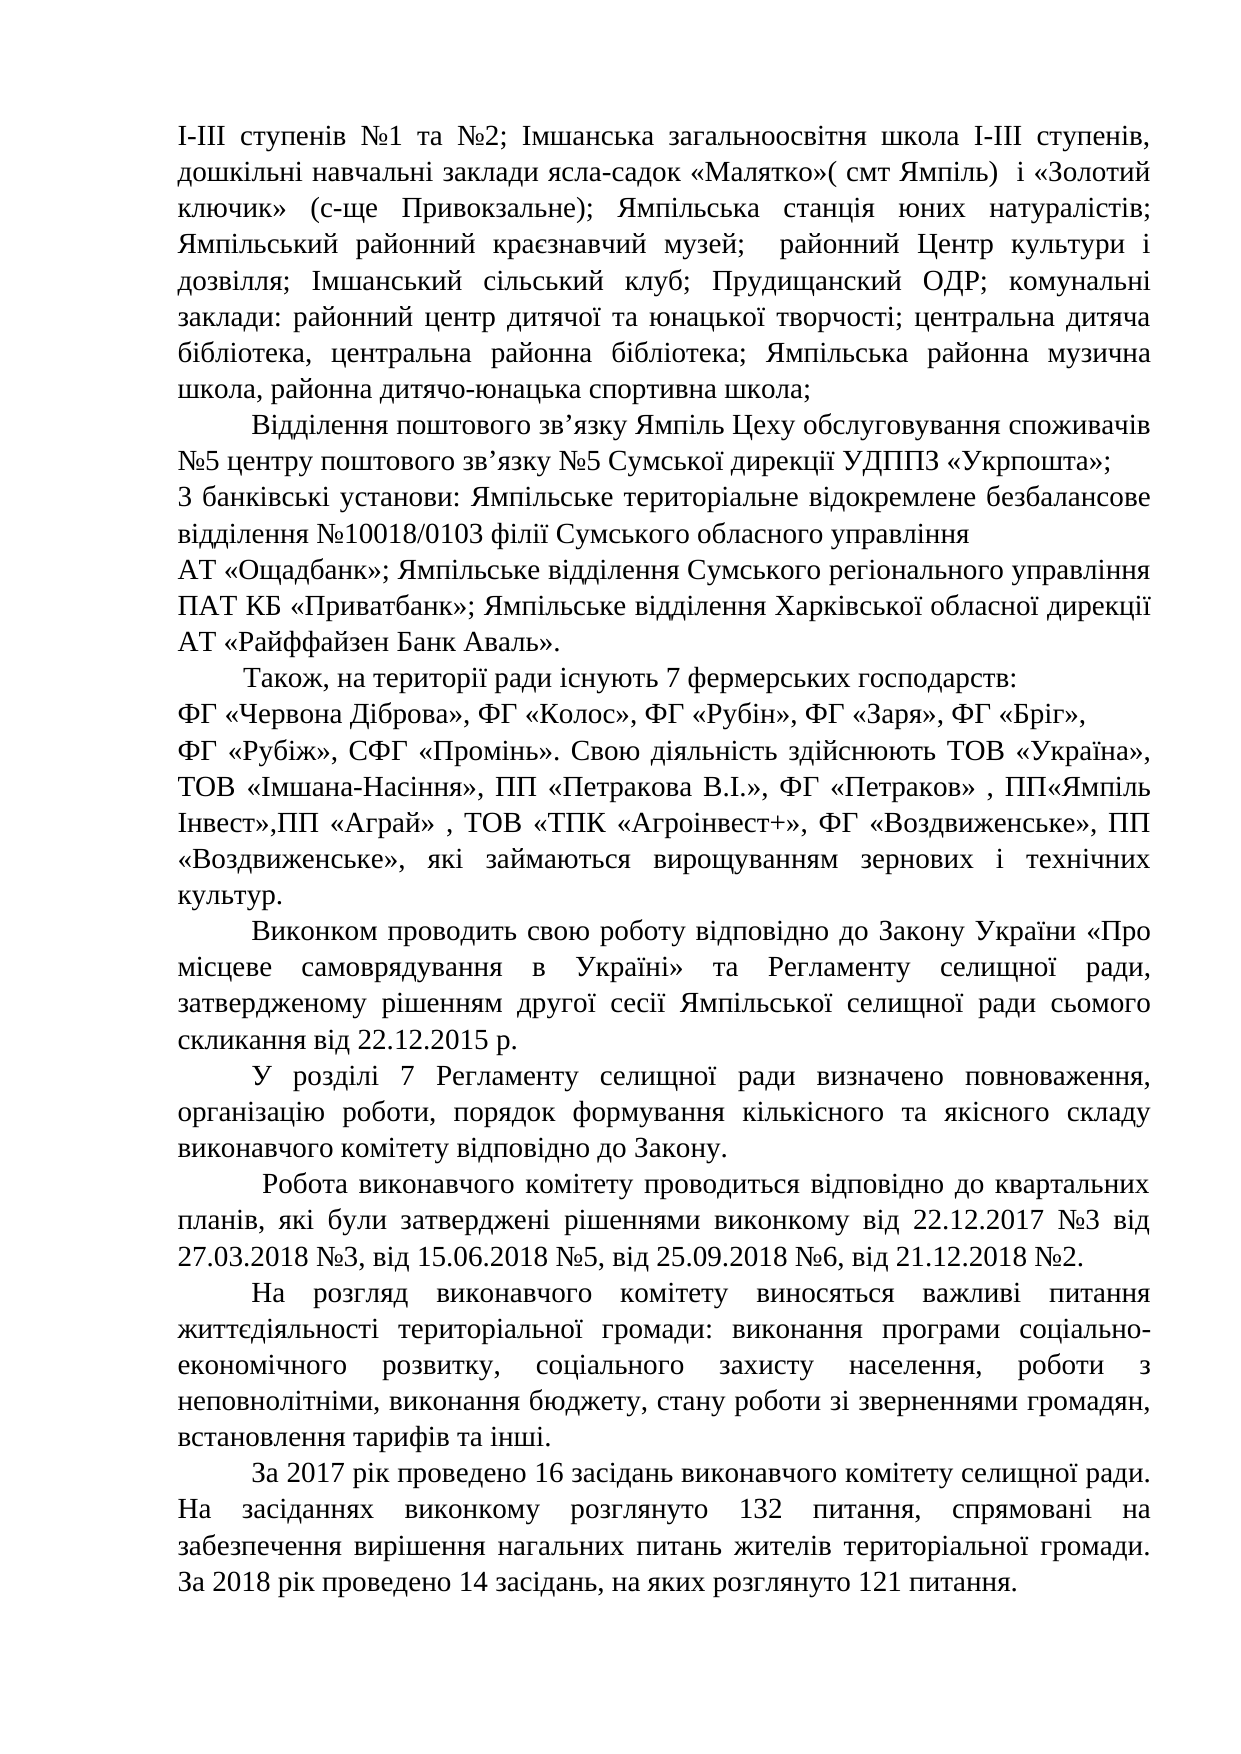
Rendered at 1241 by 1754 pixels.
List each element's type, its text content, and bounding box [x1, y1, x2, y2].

text У розділі 7 Регламенту селищної ради визначено повноваження, організацію роботи, порядок формування кількісного та якісного складу виконавчого комітету відповідно до Закону. [177, 1058, 1152, 1164]
text ФГ «Червона Діброва», ФГ «Колос», ФГ «Рубін», ФГ «Заря», ФГ «Бріг», [177, 696, 1152, 730]
text 3 банківські установи: Ямпільське територіальне відокремлене безбалансове відділення №10018/0103 філії Сумського обласного управління [177, 479, 1152, 549]
text Виконком проводить свою роботу відповідно до Закону України «Про місцеве самоврядування в Україні» та Регламенту селищної ради, затвердженому рішенням другої сесії Ямпільської селищної ради сьомого скликання від 22.12.2015 р. [177, 913, 1152, 1055]
text За 2017 рік проведено 16 засідань виконавчого комітету селищної ради. На засіданнях виконкому розглянуто 132 питання, спрямовані на забезпечення вирішення нагальних питань жителів територіальної громади. За 2018 рік проведено 14 засідань, на яких розглянуто 121 питання. [177, 1456, 1152, 1597]
text ФГ «Рубіж», СФГ «Промінь». Свою діяльність здійснюють ТОВ «Україна», ТОВ «Імшана-Насіння», ПП «Петракова В.І.», ФГ «Петраков» , ПП«Ямпіль Інвест»,ПП «Аграй» , ТОВ «ТПК «Агроінвест+», ФГ «Воздвиженське», ПП «Воздвиженське», які займаються вирощуванням зернових і технічних культур. [177, 733, 1152, 911]
text АТ «Ощадбанк»; Ямпільське відділення Сумського регіонального управління ПАТ КБ «Приватбанк»; Ямпільське відділення Харківської обласної дирекції АТ «Райффайзен Банк Аваль». [177, 552, 1152, 658]
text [177, 118, 1152, 405]
text Також, на території ради існують 7 фермерських господарств: [177, 660, 1152, 694]
text Відділення поштового зв’язку Ямпіль Цеху обслуговування споживачів №5 центру поштового зв’язку №5 Сумської дирекції УДППЗ «Укрпошта»; [177, 407, 1152, 477]
text Робота виконавчого комітету проводиться відповідно до квартальних планів, які були затверджені рішеннями виконкому від 22.12.2017 №3 від 27.03.2018 №3, від 15.06.2018 №5, від 25.09.2018 №6, від 21.12.2018 №2. [177, 1166, 1152, 1272]
text На розгляд виконавчого комітету виносяться важливі питання життєдіяльності територіальної громади: виконання програми соціально-економічного розвитку, соціального захисту населення, роботи з неповнолітніми, виконання бюджету, стану роботи зі зверненнями громадян, встановлення тарифів та інші. [177, 1275, 1152, 1453]
